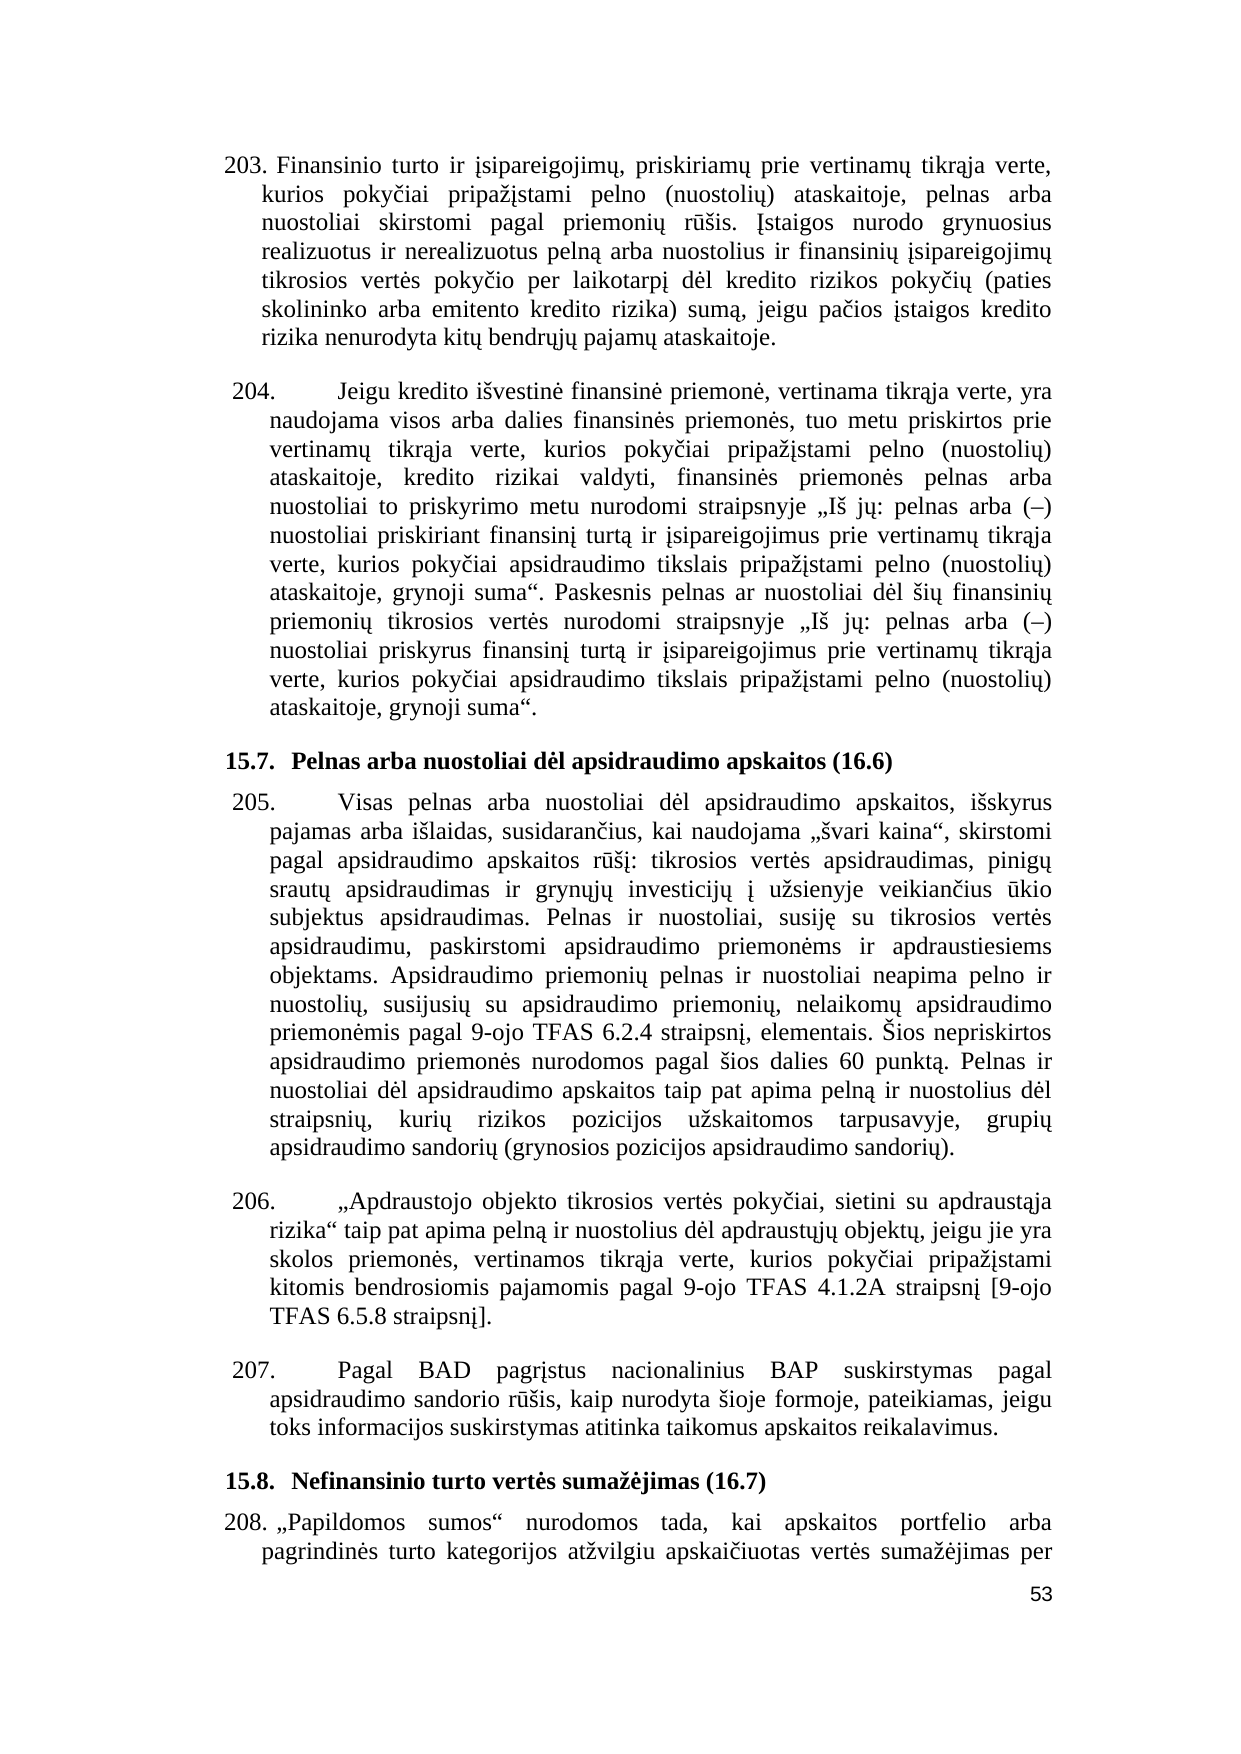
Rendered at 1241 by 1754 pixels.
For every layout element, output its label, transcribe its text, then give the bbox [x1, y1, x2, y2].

text „Apdraustojo objekto tikrosios vertės pokyčiai, sietini su apdraustąja rizika“ taip pat apima pelną ir nuostolius dėl apdraustųjų objektų, jeigu jie yra skolos priemonės, vertinamos tikrąja verte, kurios pokyčiai pripažįstami kitomis bendrosiomis pajamomis pagal 9-ojo TFAS 4.1.2A straipsnį [9-ojo TFAS 6.5.8 straipsnį]. [232, 1186, 1053, 1330]
text Finansinio turto ir įsipareigojimų, priskiriamų prie vertinamų tikrąja verte, kurios pokyčiai pripažįstami pelno (nuostolių) ataskaitoje, pelnas arba nuostoliai skirstomi pagal priemonių rūšis. Įstaigos nurodo grynuosius realizuotus ir nerealizuotus pelną arba nuostolius ir finansinių įsipareigojimų tikrosios vertės pokyčio per laikotarpį dėl kredito rizikos pokyčių (paties skolininko arba emitento kredito rizika) sumą, jeigu pačios įstaigos kredito rizika nenurodyta kitų bendrųjų pajamų ataskaitoje. [224, 150, 1053, 351]
text Jeigu kredito išvestinė finansinė priemonė, vertinama tikrąja verte, yra naudojama visos arba dalies finansinės priemonės, tuo metu priskirtos prie vertinamų tikrąja verte, kurios pokyčiai pripažįstami pelno (nuostolių) ataskaitoje, kredito rizikai valdyti, finansinės priemonės pelnas arba nuostoliai to priskyrimo metu nurodomi straipsnyje „Iš jų: pelnas arba (–) nuostoliai priskiriant finansinį turtą ir įsipareigojimus prie vertinamų tikrąja verte, kurios pokyčiai apsidraudimo tikslais pripažįstami pelno (nuostolių) ataskaitoje, grynoji suma“. Paskesnis pelnas ar nuostoliai dėl šių finansinių priemonių tikrosios vertės nurodomi straipsnyje „Iš jų: pelnas arba (–) nuostoliai priskyrus finansinį turtą ir įsipareigojimus prie vertinamų tikrąja verte, kurios pokyčiai apsidraudimo tikslais pripažįstami pelno (nuostolių) ataskaitoje, grynoji suma“. [232, 376, 1053, 721]
subtitle Pelnas arba nuostoliai dėl apsidraudimo apskaitos (16.6) [225, 746, 1053, 775]
subtitle Nefinansinio turto vertės sumažėjimas (16.7) [225, 1466, 1053, 1495]
text Visas pelnas arba nuostoliai dėl apsidraudimo apskaitos, išskyrus pajamas arba išlaidas, susidarančius, kai naudojama „švari kaina“, skirstomi pagal apsidraudimo apskaitos rūšį: tikrosios vertės apsidraudimas, pinigų srautų apsidraudimas ir grynųjų investicijų į užsienyje veikiančius ūkio subjektus apsidraudimas. Pelnas ir nuostoliai, susiję su tikrosios vertės apsidraudimu, paskirstomi apsidraudimo priemonėms ir apdraustiesiems objektams. Apsidraudimo priemonių pelnas ir nuostoliai neapima pelno ir nuostolių, susijusių su apsidraudimo priemonių, nelaikomų apsidraudimo priemonėmis pagal 9-ojo TFAS 6.2.4 straipsnį, elementais. Šios nepriskirtos apsidraudimo priemonės nurodomos pagal šios dalies 60 punktą. Pelnas ir nuostoliai dėl apsidraudimo apskaitos taip pat apima pelną ir nuostolius dėl straipsnių, kurių rizikos pozicijos užskaitomos tarpusavyje, grupių apsidraudimo sandorių (grynosios pozicijos apsidraudimo sandorių). [232, 787, 1053, 1161]
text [224, 1507, 1053, 1565]
text Pagal BAD pagrįstus nacionalinius BAP suskirstymas pagal apsidraudimo sandorio rūšis, kaip nurodyta šioje formoje, pateikiamas, jeigu toks informacijos suskirstymas atitinka taikomus apskaitos reikalavimus. [232, 1355, 1053, 1441]
